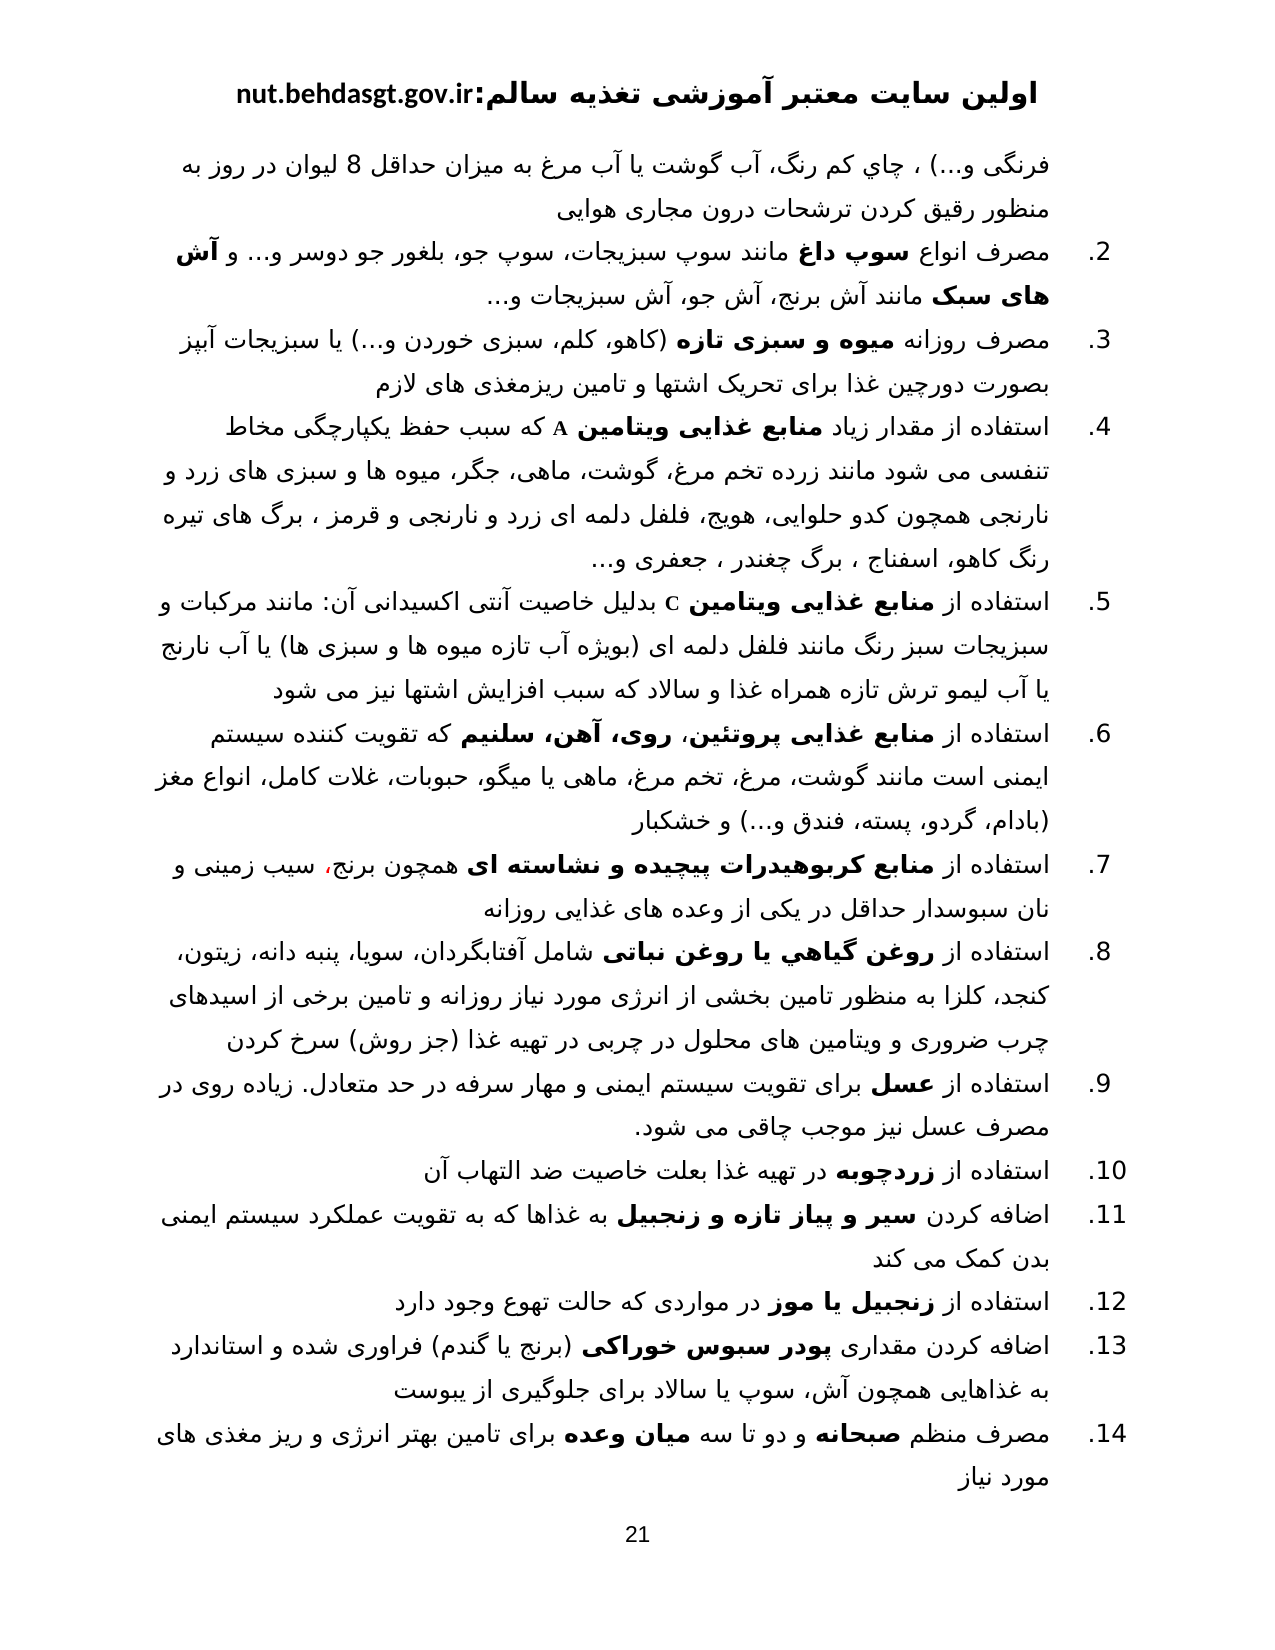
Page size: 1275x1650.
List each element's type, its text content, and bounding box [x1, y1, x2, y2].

list استفاده از منابع کربوهیدرات پیچیده و نشاسته ای همچون برنج، سیب زمینی و نان سبوسدار حداقل در یکی از وعده های غذایی روزانه [150, 850, 1087, 923]
list استفاده از عسل برای تقویت سیستم ایمنی و مهار سرفه در حد متعادل. زیاده روی در مصرف عسل نیز موجب چاقی می شود. [150, 1069, 1087, 1142]
list مصرف انواع سوپ داغ مانند سوپ سبزیجات، سوپ جو، بلغور جو دوسر و... و آش های سبک مانند آش برنج، آش جو، آش سبزیجات و... [150, 237, 1087, 310]
list استفاده از زنجبیل یا موز در مواردی که حالت تهوع وجود دارد [150, 1287, 1087, 1317]
list استفاده از روغن گياهي يا روغن نباتی شامل آفتابگردان، سويا، پنبه دانه، زيتون، کنجد، كلزا به منظور تامین بخشی از انرژی مورد نیاز روزانه و تامین برخی از اسیدهای چرب ضروری و ویتامین های محلول در چربی در تهیه غذا (جز روش) سرخ کردن [150, 937, 1087, 1054]
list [150, 150, 1087, 223]
list مصرف روزانه میوه و سبزی تازه (کاهو، کلم، سبزی خوردن و...) یا سبزیجات آبپز بصورت دورچین غذا برای تحریک اشتها و تامین ریزمغذی های لازم [150, 325, 1087, 398]
list استفاده از منابع غذایی پروتئین، روی، آهن، سلنیم که تقویت کننده سیستم ایمنی است مانند گوشت، مرغ، تخم مرغ، ماهی یا میگو، حبوبات، غلات کامل، انواع مغز (بادام، گردو، پسته، فندق و...) و خشکبار [150, 719, 1087, 835]
list مصرف منظم صبحانه و دو تا سه میان وعده برای تامین بهتر انرژی و ریز مغذی های مورد نیاز [150, 1419, 1087, 1492]
list اضافه كردن مقداری پودر سبوس خوراکی (برنج یا گندم) فراوری شده و استاندارد به غذاهايی همچون آش، سوپ يا سالاد برای جلوگیری از یبوست [150, 1331, 1087, 1404]
list اضافه کردن سیر و پیاز تازه و زنجبیل به غذاها که به تقویت عملکرد سیستم ایمنی بدن کمک می کند [150, 1200, 1087, 1273]
list استفاده از زردچوبه در تهیه غذا بعلت خاصیت ضد التهاب آن [150, 1156, 1087, 1185]
list استفاده از منابع غذایی ویتامین C بدلیل خاصیت آنتی اکسیدانی آن: مانند مرکبات و سبزیجات سبز رنگ مانند فلفل دلمه ای (بویژه آب تازه میوه ها و سبزی ها) یا آب نارنج یا آب لیمو ترش تازه همراه غذا و سالاد که سبب افزایش اشتها نیز می شود [150, 587, 1087, 704]
list استفاده از مقدار زیاد منابع غذایی ویتامین A که سبب حفظ یکپارچگی مخاط تنفسی می شود مانند زرده تخم مرغ، گوشت، ماهی، جگر، میوه ها و سبزی های زرد و نارنجی همچون کدو حلوایی، هویج، فلفل دلمه ای زرد و نارنجی و قرمز ، برگ های تیره رنگ کاهو، اسفناج ، برگ چغندر ، جعفری و... [150, 412, 1087, 573]
